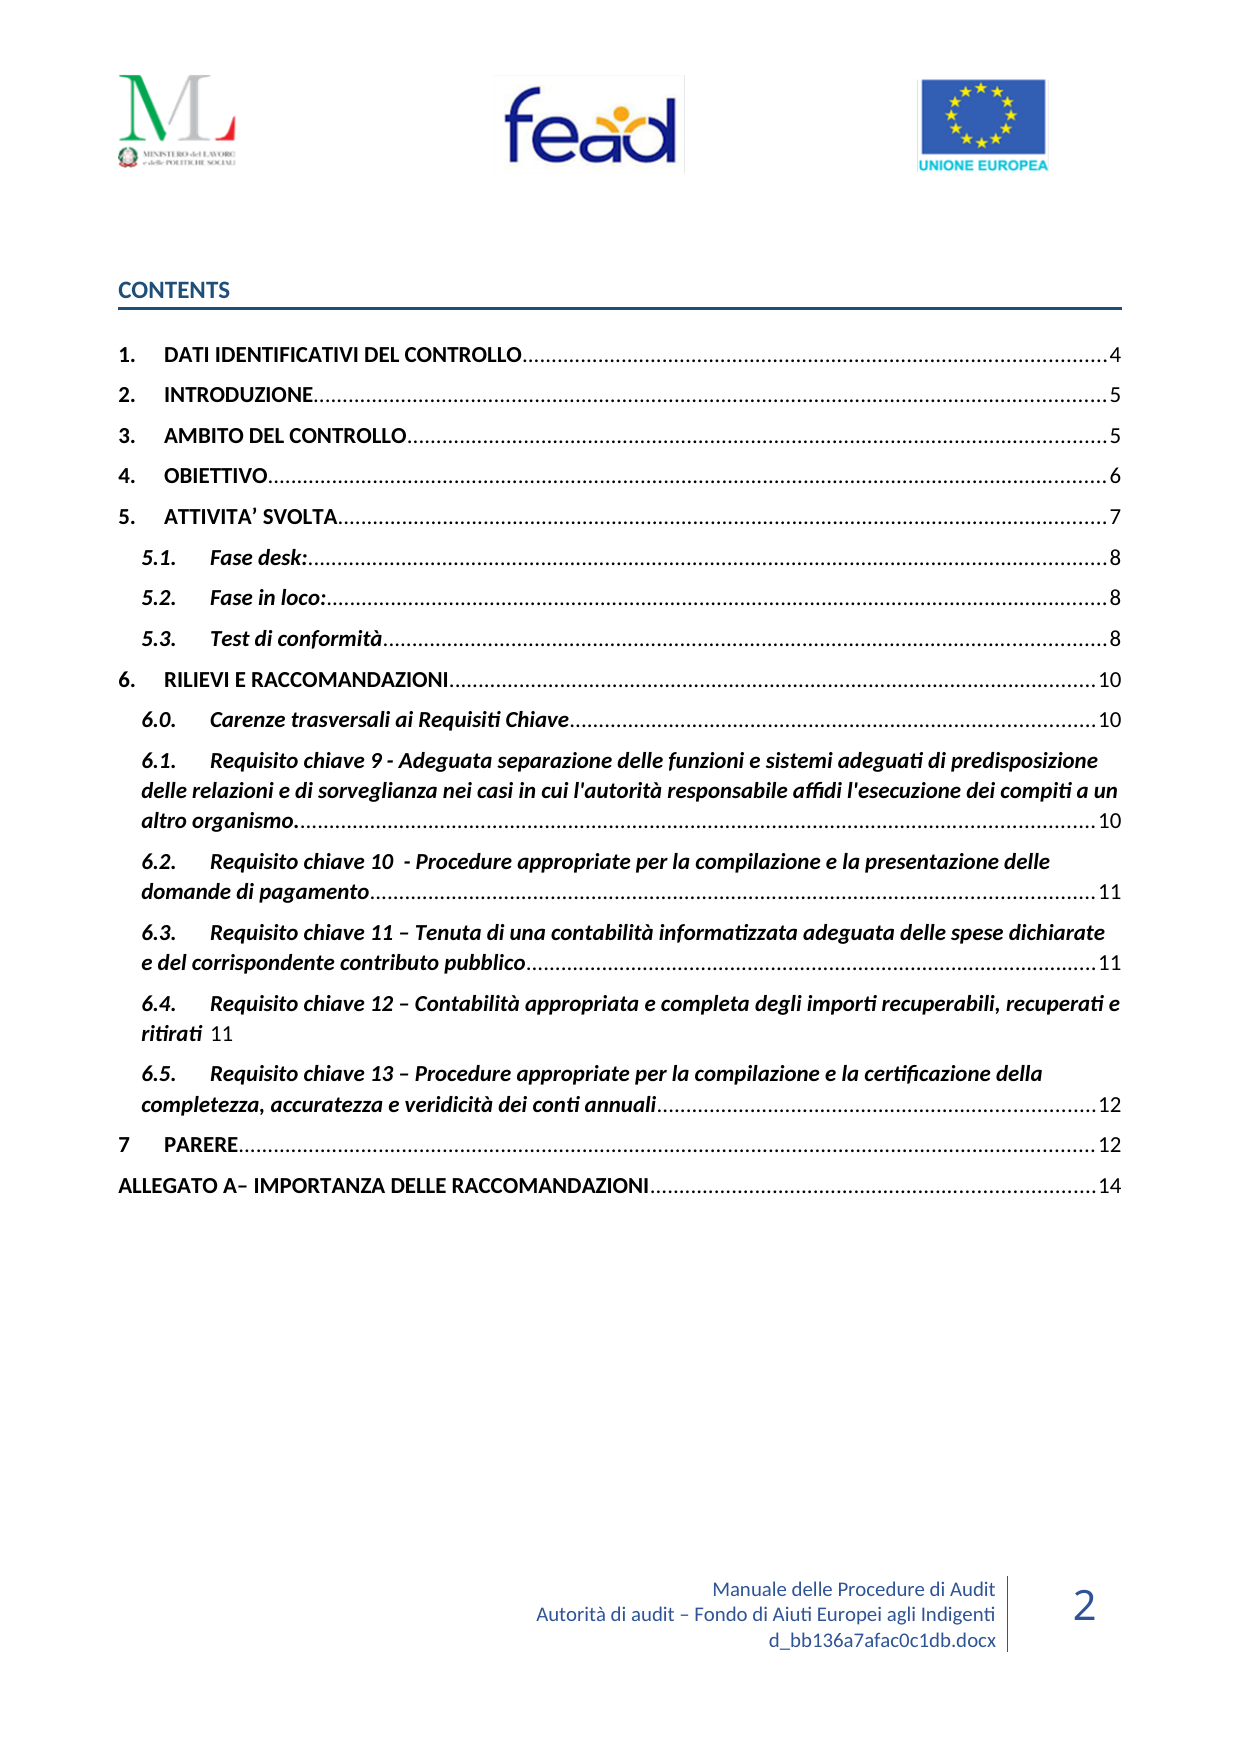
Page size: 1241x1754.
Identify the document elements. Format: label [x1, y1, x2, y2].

picture [118, 73, 1156, 175]
